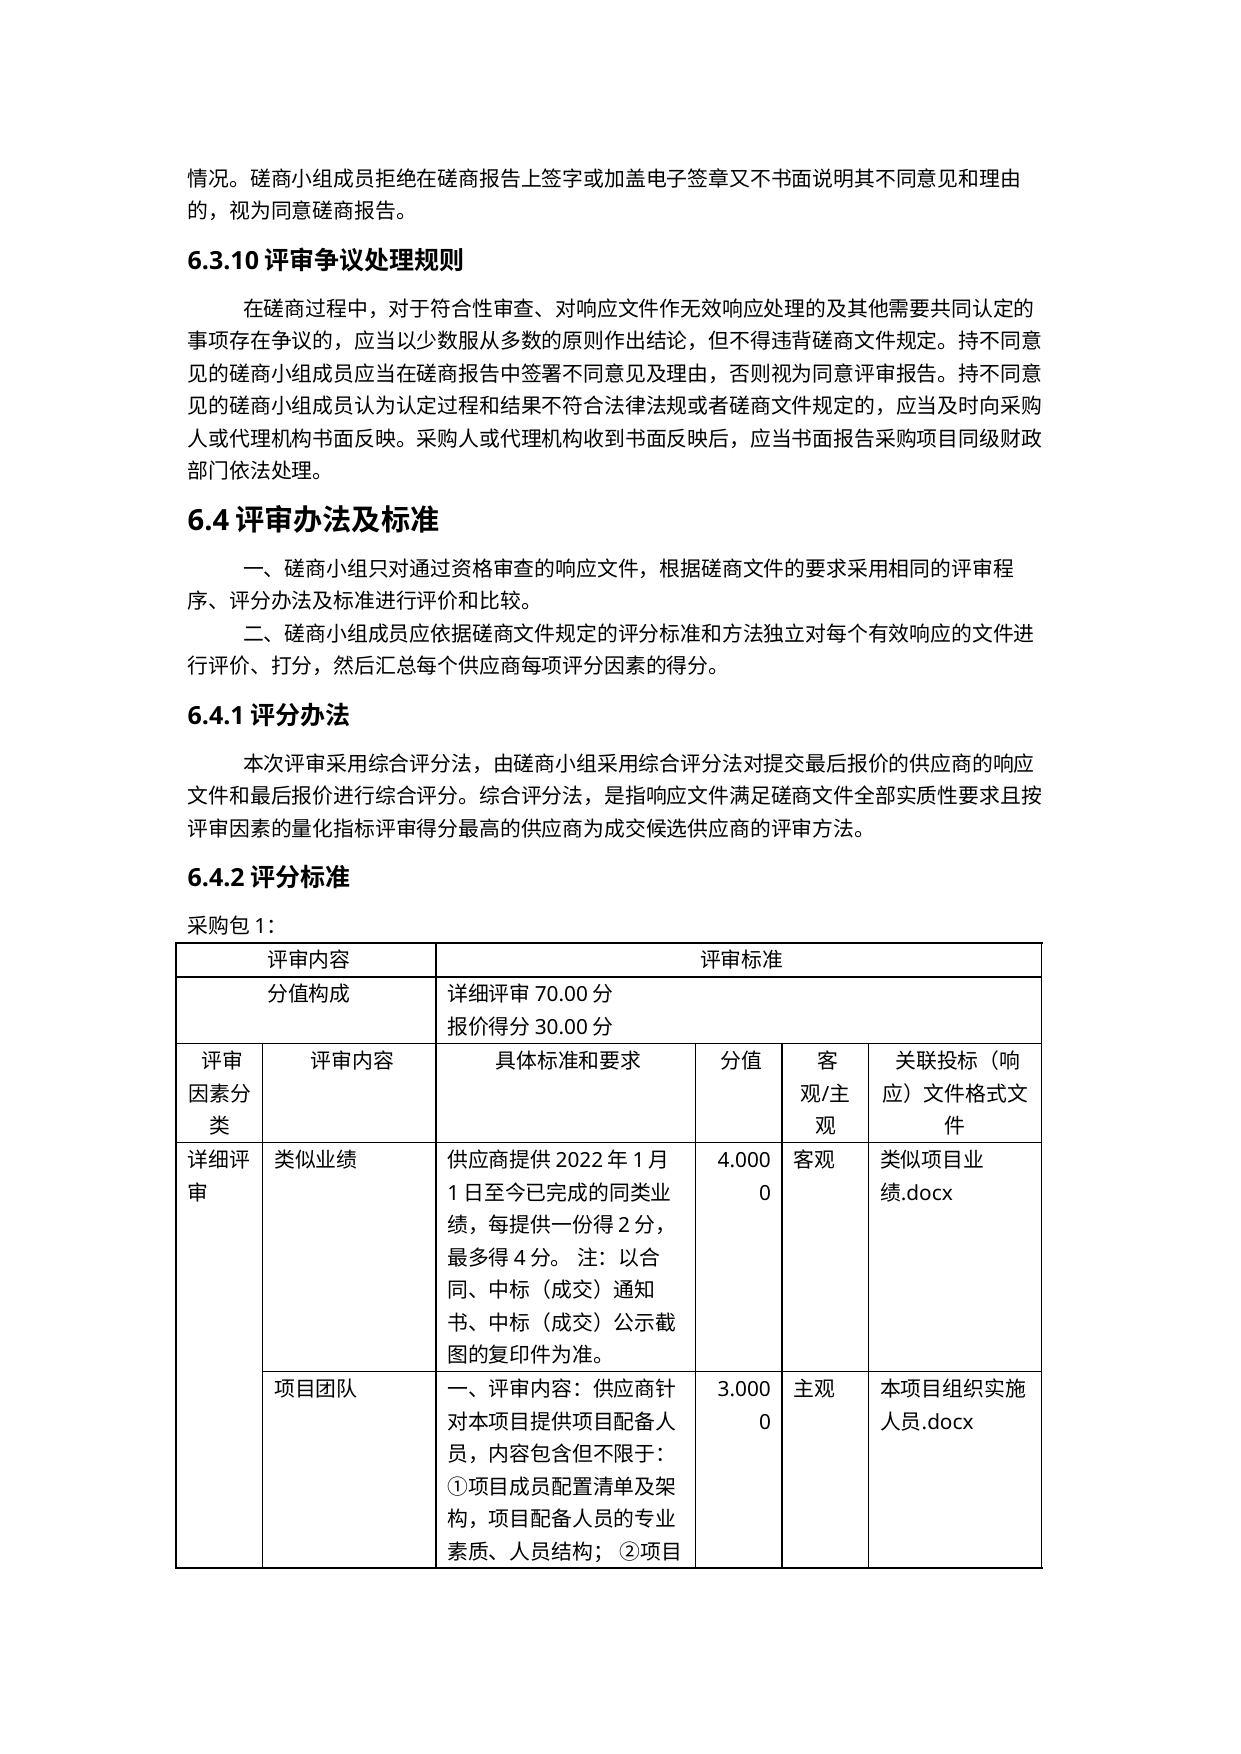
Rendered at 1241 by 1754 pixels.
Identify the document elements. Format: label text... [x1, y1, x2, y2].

table_cell 主观 [783, 1372, 868, 1567]
table_cell 分值 [696, 1044, 781, 1142]
text 6.4.1评分办法 [187, 682, 1053, 747]
text 一、磋商小组只对通过资格审查的响应文件，根据磋商文件的要求采用相同的评审程序、评分办法及标准进行评价和比较。 [187, 552, 1053, 617]
table_header 评审内容 [177, 944, 435, 976]
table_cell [437, 1372, 695, 1567]
text 二、磋商小组成员应依据磋商文件规定的评分标准和方法独立对每个有效响应的文件进行评价、打分，然后汇总每个供应商每项评分因素的得分。 [187, 617, 1053, 682]
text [187, 162, 1053, 227]
table_cell 3.0000 [696, 1372, 781, 1567]
table_cell 关联投标（响应）文件格式文件 [869, 1044, 1041, 1142]
table_cell 客观 [783, 1143, 868, 1371]
text 6.3.10评审争议处理规则 [187, 227, 1053, 292]
table_cell 分值构成 [177, 978, 435, 1043]
text 采购包1： [187, 909, 1053, 942]
table_cell 4.0000 [696, 1143, 781, 1371]
table_cell 供应商提供2022年1月1日至今已完成的同类业绩，每提供一份得2分，最多得4分。 注：以合同、中标（成交）通知书、中标（成交）公示截图的复印件为准。 [437, 1143, 695, 1371]
table_cell 详细评审 [177, 1143, 262, 1567]
text 本次评审采用综合评分法，由磋商小组采用综合评分法对提交最后报价的供应商的响应文件和最后报价进行综合评分。综合评分法，是指响应文件满足磋商文件全部实质性要求且按评审因素的量化指标评审得分最高的供应商为成交候选供应商的评审方法。 [187, 747, 1053, 844]
table_cell 类似业绩 [263, 1143, 435, 1371]
table_cell 本项目组织实施人员.docx [869, 1372, 1041, 1567]
table_cell 评审因素分类 [177, 1044, 262, 1142]
text 6.4评审办法及标准 [187, 487, 1053, 552]
table_cell 项目团队 [263, 1372, 435, 1567]
table_cell 客观/主观 [783, 1044, 868, 1142]
table_cell 评审内容 [263, 1044, 435, 1142]
text 在磋商过程中，对于符合性审查、对响应文件作无效响应处理的及其他需要共同认定的事项存在争议的，应当以少数服从多数的原则作出结论，但不得违背磋商文件规定。持不同意见的磋商小组成员应当在磋商报告中签署不同意见及理由，否则视为同意评审报告。持不同意见的磋商小组成员认为认定过程和结果不符合法律法规或者磋商文件规定的，应当及时向采购人或代理机构书面反映。采购人或代理机构收到书面反映后，应当书面报告采购项目同级财政部门依法处理。 [187, 292, 1053, 487]
table_cell 具体标准和要求 [437, 1044, 695, 1142]
table_cell 详细评审70.00分 报价得分30.00分 [437, 978, 1041, 1043]
table_header 评审标准 [437, 944, 1041, 976]
table_cell 类似项目业绩.docx [869, 1143, 1041, 1371]
text 6.4.2评分标准 [187, 844, 1053, 909]
